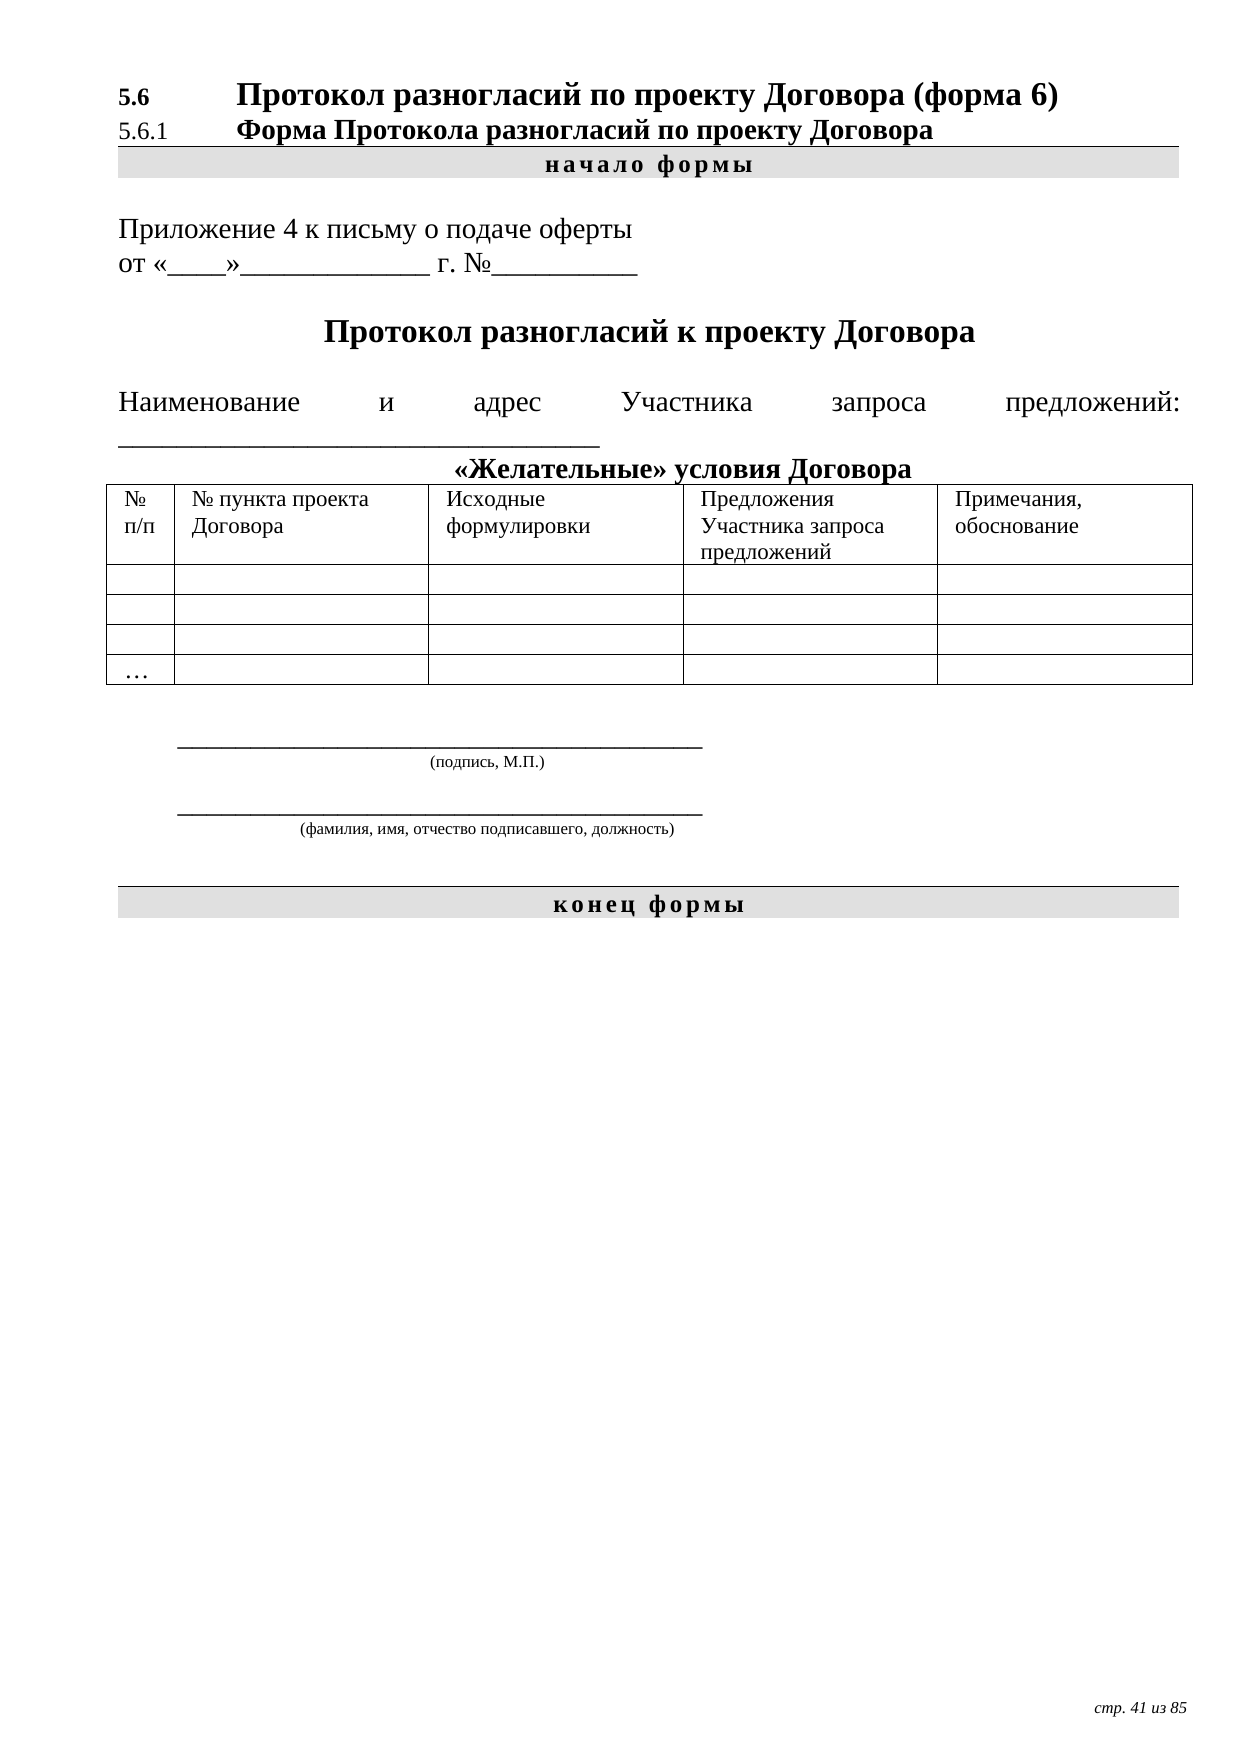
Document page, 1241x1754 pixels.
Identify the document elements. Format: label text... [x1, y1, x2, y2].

table_cell [107, 595, 174, 624]
table_cell [429, 655, 683, 683]
table_cell [684, 655, 937, 683]
table_cell [684, 595, 937, 624]
text конец формы [118, 887, 1179, 918]
table_cell [684, 625, 937, 654]
text (подпись, М.П.) [118, 752, 797, 785]
table_header № п/п [107, 485, 174, 564]
text начало формы [118, 147, 1179, 178]
table_cell [175, 655, 428, 683]
table_cell [175, 595, 428, 624]
text (фамилия, имя, отчество подписавшего, должность) [118, 819, 797, 852]
table_cell [429, 565, 683, 594]
table_header Предложения Участника запроса предложений [684, 485, 937, 564]
table_cell [684, 565, 937, 594]
text Наименование и адрес Участника запроса предложений: _________________________________ [118, 384, 1181, 451]
text Протокол разногласий к проекту Договора [118, 312, 1181, 350]
table_cell [938, 655, 1192, 683]
table_cell [107, 565, 174, 594]
table_cell [175, 625, 428, 654]
table_cell [938, 625, 1192, 654]
table_cell [429, 595, 683, 624]
table_cell … [107, 655, 174, 683]
text ____________________________________ [118, 718, 1181, 752]
table_cell [938, 595, 1192, 624]
table_cell [175, 565, 428, 594]
table_cell [429, 625, 683, 654]
table_header № пункта проекта Договора [175, 485, 428, 564]
text ____________________________________ [118, 785, 1181, 819]
table_cell [938, 565, 1192, 594]
table_cell [107, 625, 174, 654]
table_header Исходные формулировки [429, 485, 683, 564]
text «Желательные» условия Договора [118, 451, 1181, 484]
text Форма Протокола разногласий по проекту Договора [118, 112, 1181, 146]
table_header Примечания, обоснование [938, 485, 1192, 564]
